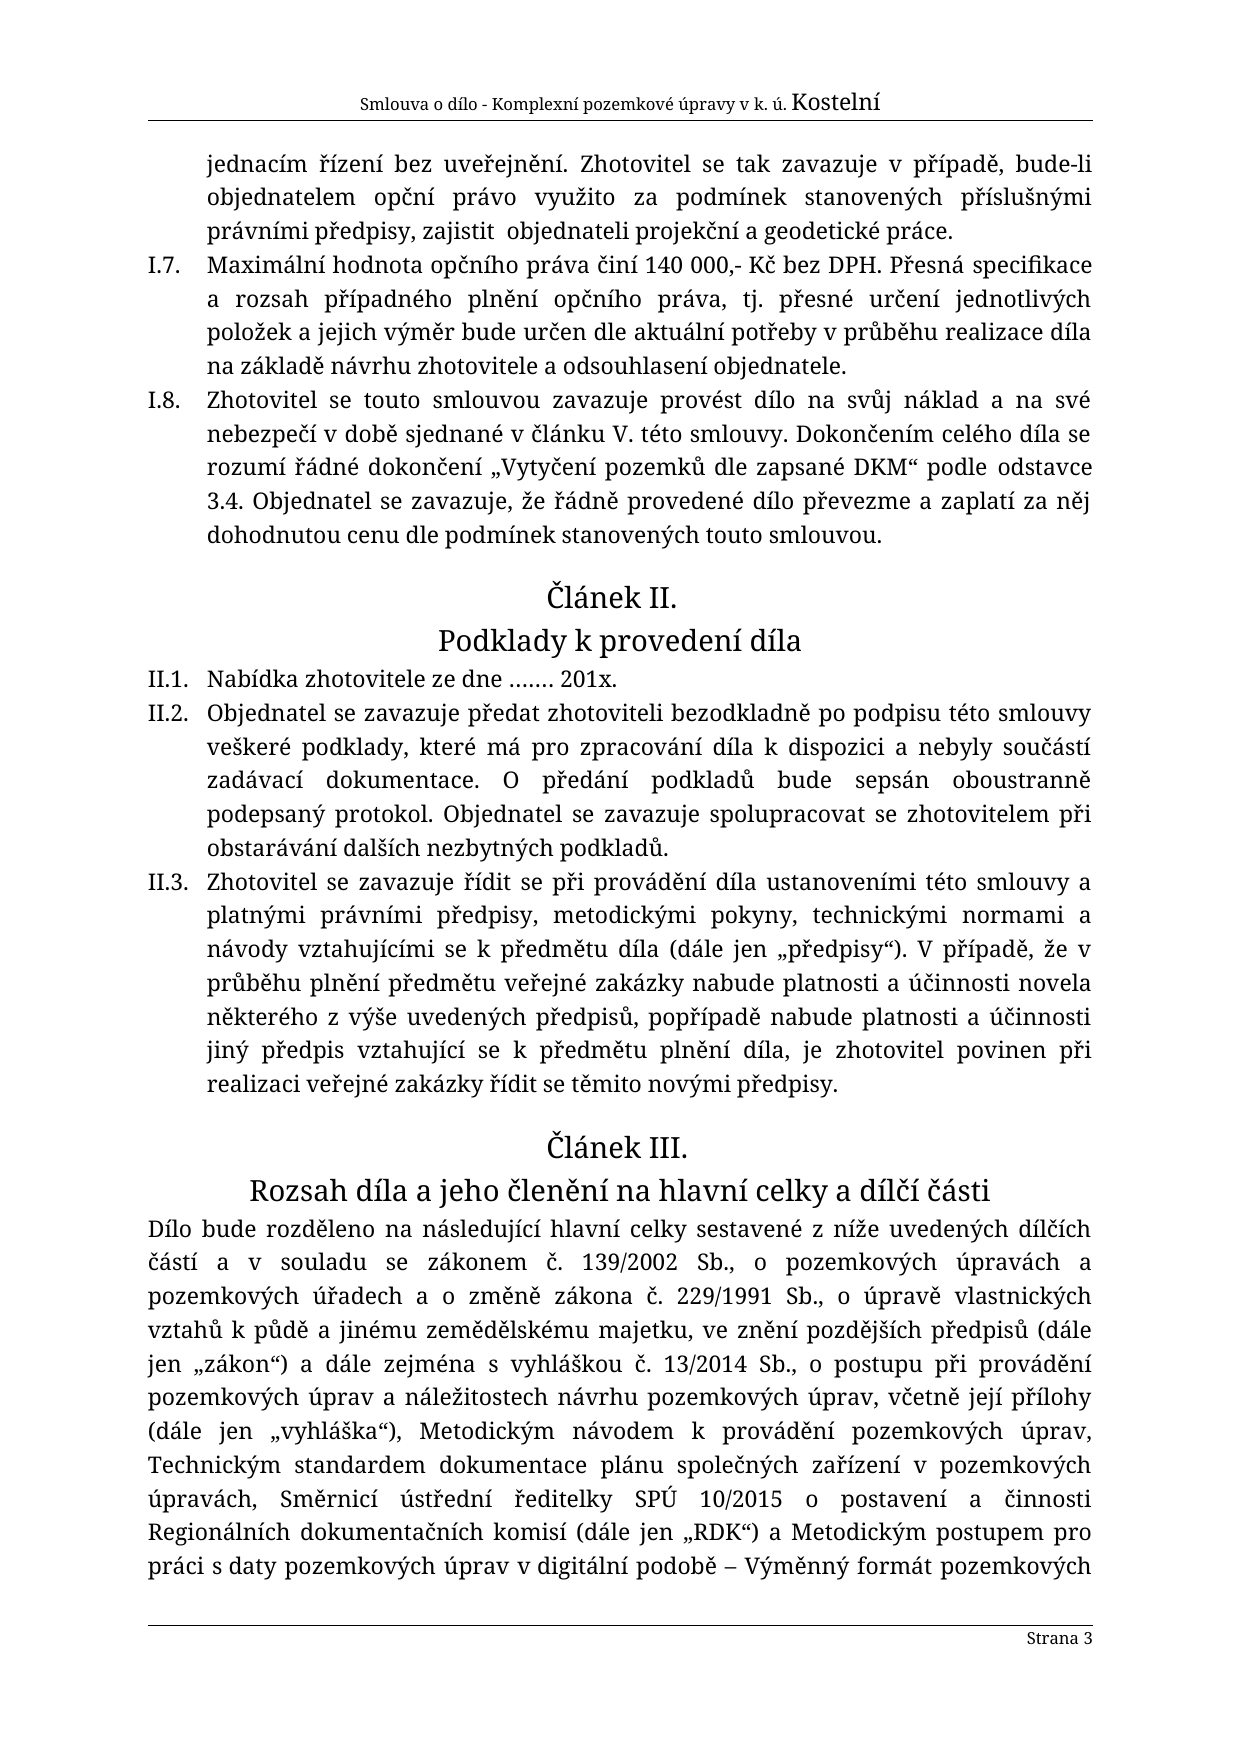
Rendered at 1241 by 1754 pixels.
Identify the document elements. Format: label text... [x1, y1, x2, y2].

subtitle Rozsah díla a jeho členění na hlavní celky a dílčí části [148, 1127, 1093, 1209]
list Objednatel se zavazuje předat zhotoviteli bezodkladně po podpisu této smlouvy veškeré podklady, které má pro zpracování díla k dispozici a nebyly součástí zadávací dokumentace. O předání podkladů bude sepsán oboustranně podepsaný protokol. Objednatel se zavazuje spolupracovat se zhotovitelem při obstarávání dalších nezbytných podkladů. [148, 697, 1093, 863]
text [148, 1213, 1093, 1581]
list Zhotovitel se zavazuje řídit se při provádění díla ustanoveními této smlouvy a platnými právními předpisy, metodickými pokyny, technickými normami a návody vztahujícími se k předmětu díla (dále jen „předpisy“). V případě, že v průběhu plnění předmětu veřejné zakázky nabude platnosti a účinnosti novela některého z výše uvedených předpisů, popřípadě nabude platnosti a účinnosti jiný předpis vztahující se k předmětu plnění díla, je zhotovitel povinen při realizaci veřejné zakázky řídit se těmito novými předpisy. [148, 866, 1093, 1099]
list Maximální hodnota opčního práva činí 140 000,- Kč bez DPH. Přesná specifikace a rozsah případného plnění opčního práva, tj. přesné určení jednotlivých položek a jejich výměr bude určen dle aktuální potřeby v průběhu realizace díla na základě návrhu zhotovitele a odsouhlasení objednatele. [148, 249, 1093, 381]
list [148, 148, 1093, 246]
subtitle Podklady k provedení díla [148, 578, 1093, 660]
list Zhotovitel se touto smlouvou zavazuje provést dílo na svůj náklad a na své nebezpečí v době sjednané v článku V. této smlouvy. Dokončením celého díla se rozumí řádné dokončení „Vytyčení pozemků dle zapsané DKM“ podle odstavce 3.4. Objednatel se zavazuje, že řádně provedené dílo převezme a zaplatí za něj dohodnutou cenu dle podmínek stanovených touto smlouvou. [148, 384, 1093, 550]
list Nabídka zhotovitele ze dne ……. 201x. [148, 663, 1093, 694]
